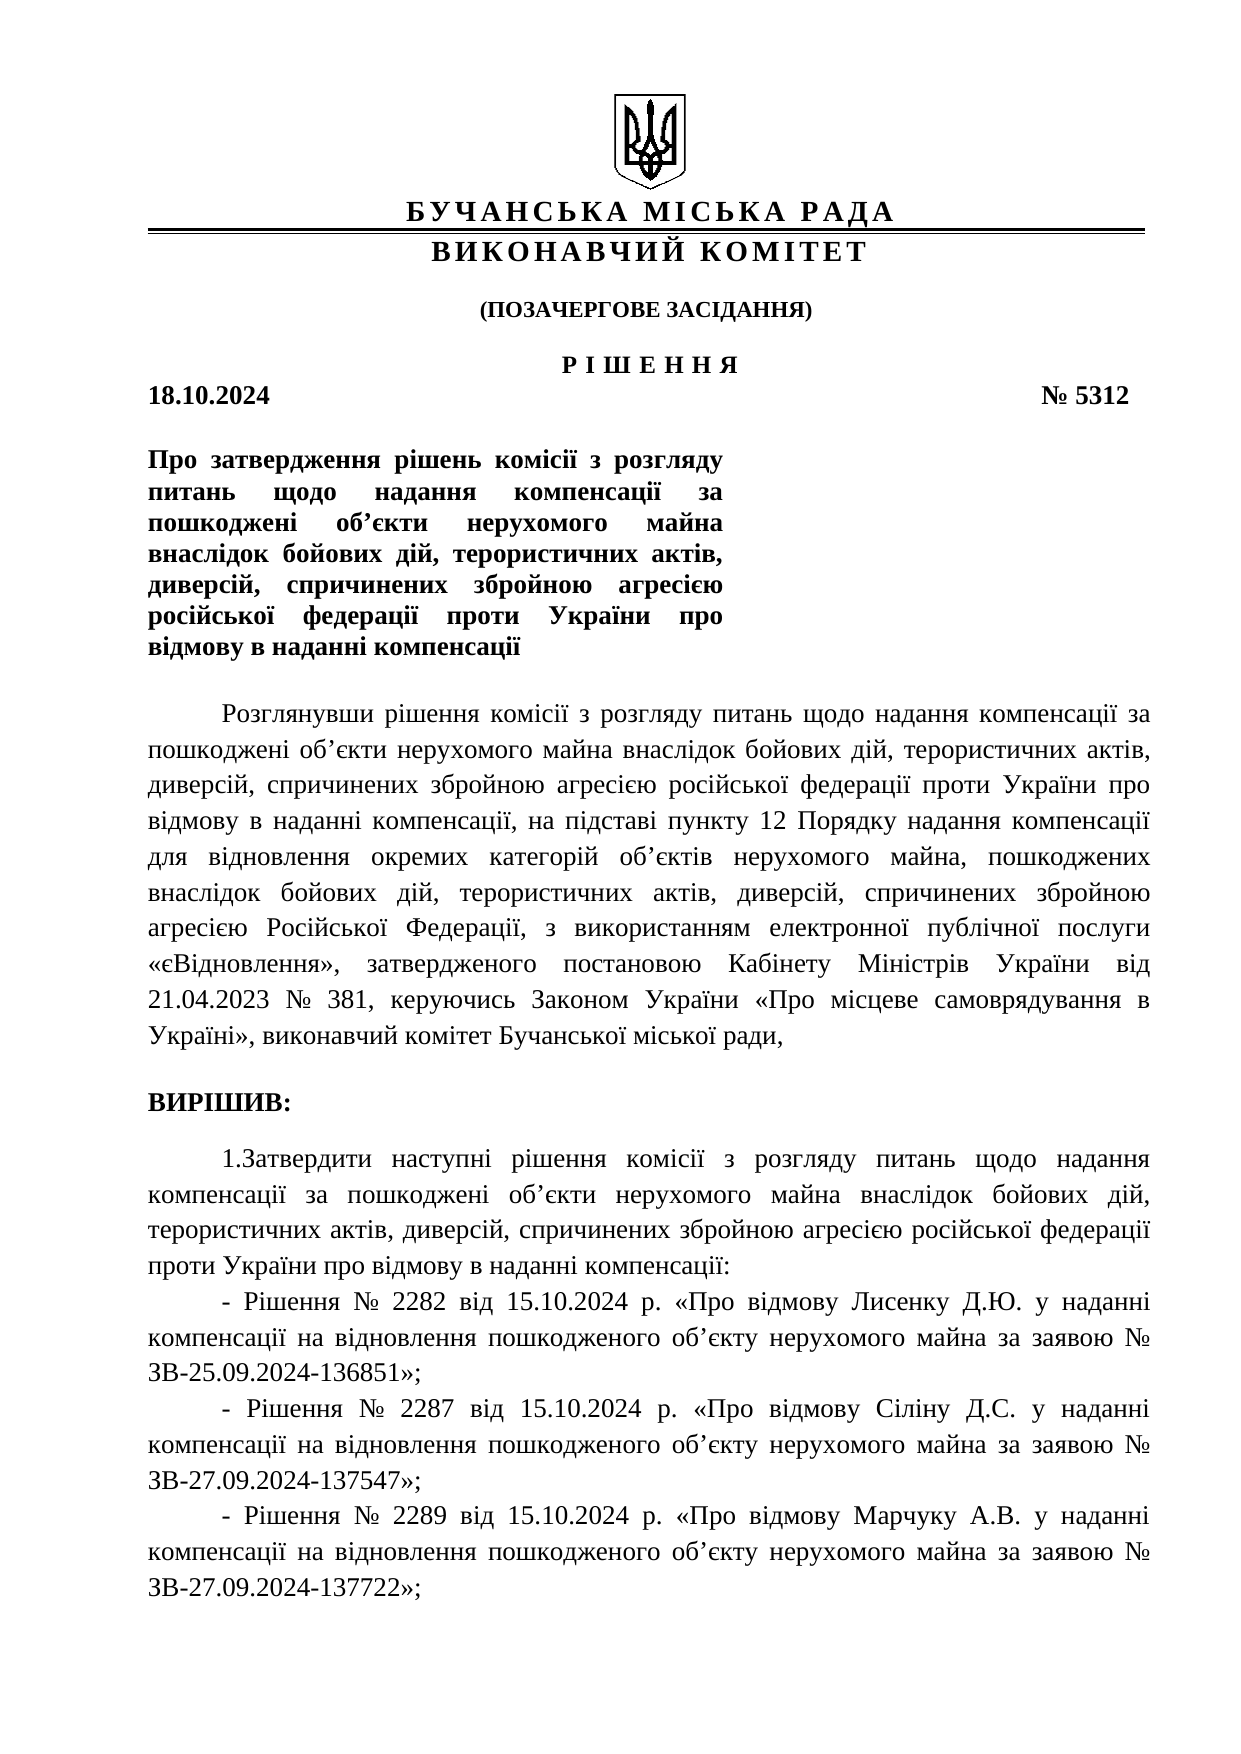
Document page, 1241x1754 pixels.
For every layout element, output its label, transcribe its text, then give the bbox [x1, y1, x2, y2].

table_header ВИКОНАВЧИЙ КОМІТЕТ (ПОЗАЧЕРГОВЕ ЗАСІДАННЯ) [148, 234, 1144, 350]
text Про затвердження рішень комісії з розгляду питань щодо надання компенсації за пошкоджені об’єкти нерухомого майна внаслідок бойових дій, терористичних актів, диверсій, спричинених збройною агресією російської федерації проти України про відмову в наданні компенсації [148, 443, 723, 661]
text РІШЕННЯ [148, 350, 1152, 379]
text БУЧАНСЬКА МІСЬКА РАДА [148, 194, 1152, 228]
text - Рішення № 2287 від 15.10.2024 р. «Про відмову Сіліну Д.С. у наданні компенсації на відновлення пошкодженого об’єкту нерухомого майна за заявою № ЗВ-27.09.2024-137547»; [148, 1392, 1152, 1495]
text Розглянувши рішення комісії з розгляду питань щодо надання компенсації за пошкоджені об’єкти нерухомого майна внаслідок бойових дій, терористичних актів, диверсій, спричинених збройною агресією російської федерації проти України про відмову в наданні компенсації, на підставі пункту 12 Порядку надання компенсації для відновлення окремих категорій об’єктів нерухомого майна, пошкоджених внаслідок бойових дій, терористичних актів, диверсій, спричинених збройною агресією Російської Федерації, з використанням електронної публічної послуги «єВідновлення», затвердженого постановою Кабінету Міністрів України від 21.04.2023 № 381, керуючись Законом України «Про місцеве самоврядування в Україні», виконавчий комітет Бучанської міської ради, [148, 697, 1152, 1050]
text 1.Затвердити наступні рішення комісії з розгляду питань щодо надання компенсації за пошкоджені об’єкти нерухомого майна внаслідок бойових дій, терористичних актів, диверсій, спричинених збройною агресією російської федерації проти України про відмову в наданні компенсації: [148, 1142, 1152, 1281]
text ВИРІШИВ: [148, 1086, 1152, 1117]
text - Рішення № 2282 від 15.10.2024 р. «Про відмову Лисенку Д.Ю. у наданні компенсації на відновлення пошкодженого об’єкту нерухомого майна за заявою № ЗВ-25.09.2024-136851»; [148, 1285, 1152, 1388]
text - Рішення № 2289 від 15.10.2024 р. «Про відмову Марчуку А.В. у наданні компенсації на відновлення пошкодженого об’єкту нерухомого майна за заявою № ЗВ-27.09.2024-137722»; [148, 1499, 1152, 1602]
text 18.10.2024 № 5312 [148, 379, 1152, 410]
